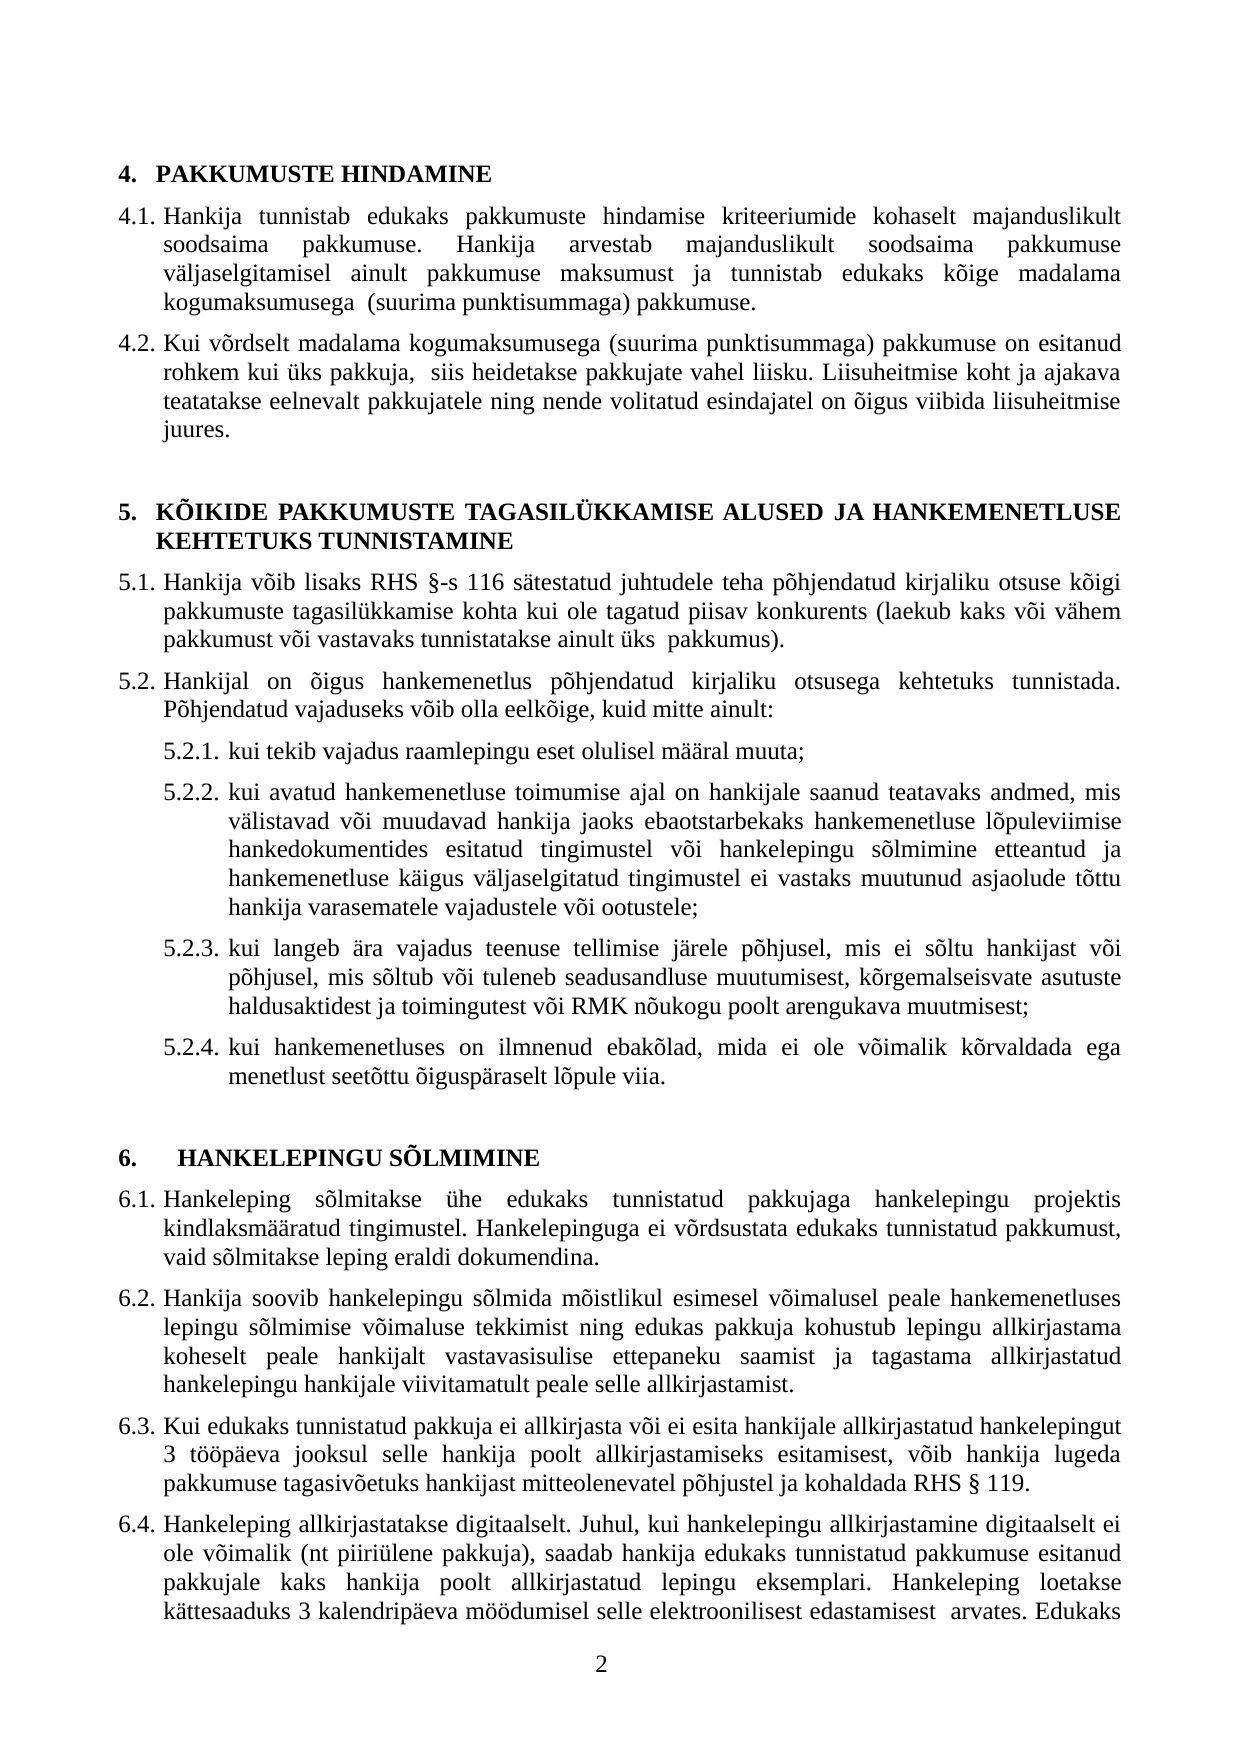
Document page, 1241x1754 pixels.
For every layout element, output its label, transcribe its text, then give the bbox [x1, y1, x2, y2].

text kui avatud hankemenetluse toimumise ajal on hankijale saanud teatavaks andmed, mis välistavad või muudavad hankija jaoks ebaotstarbekaks hankemenetluse lõpuleviimise hankedokumentides esitatud tingimustel või hankelepingu sõlmimine etteantud ja hankemenetluse käigus väljaselgitatud tingimustel ei vastaks muutunud asjaolude tõttu hankija varasematele vajadustele või ootustele; [163, 777, 1122, 921]
text kui hankemenetluses on ilmnenud ebakõlad, mida ei ole võimalik kõrvaldada ega menetlust seetõttu õiguspäraselt lõpule viia. [163, 1032, 1122, 1089]
text Hankija võib lisaks RHS §-s 116 sätestatud juhtudele teha põhjendatud kirjaliku otsuse kõigi pakkumuste tagasilükkamise kohta kui ole tagatud piisav konkurents (laekub kaks või vähem pakkumust või vastavaks tunnistatakse ainult üks pakkumus). [118, 567, 1122, 653]
text Hankeleping sõlmitakse ühe edukaks tunnistatud pakkujaga hankelepingu projektis kindlaksmääratud tingimustel. Hankelepinguga ei võrdsustata edukaks tunnistatud pakkumust, vaid sõlmitakse leping eraldi dokumendina. [118, 1184, 1122, 1271]
text Kui edukaks tunnistatud pakkuja ei allkirjasta või ei esita hankijale allkirjastatud hankelepingut 3 tööpäeva jooksul selle hankija poolt allkirjastamiseks esitamisest, võib hankija lugeda pakkumuse tagasivõetuks hankijast mitteolenevatel põhjustel ja kohaldada RHS § 119. [118, 1411, 1122, 1497]
list KÕIKIDE PAKKUMUSTE TAGASILÜKKAMISE ALUSED JA HANKEMENETLUSE KEHTETUKS TUNNISTAMINE [118, 497, 1122, 554]
text kui tekib vajadus raamlepingu eset olulisel määral muuta; [163, 736, 1122, 764]
list PAKKUMUSTE HINDAMINE [118, 159, 1122, 188]
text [118, 1509, 1122, 1624]
text Hankijal on õigus hankemenetlus põhjendatud kirjaliku otsusega kehtetuks tunnistada. Põhjendatud vajaduseks võib olla eelkõige, kuid mitte ainult: [118, 666, 1122, 723]
list HANKELEPINGU SÕLMIMINE [118, 1143, 1122, 1172]
text Hankija tunnistab edukaks pakkumuste hindamise kriteeriumide kohaselt majanduslikult soodsaima pakkumuse. Hankija arvestab majanduslikult soodsaima pakkumuse väljaselgitamisel ainult pakkumuse maksumust ja tunnistab edukaks kõige madalama kogumaksumusega (suurima punktisummaga) pakkumuse. [118, 201, 1122, 316]
text kui langeb ära vajadus teenuse tellimise järele põhjusel, mis ei sõltu hankijast või põhjusel, mis sõltub või tuleneb seadusandluse muutumisest, kõrgemalseisvate asutuste haldusaktidest ja toimingutest või RMK nõukogu poolt arengukava muutmisest; [163, 933, 1122, 1019]
text Hankija soovib hankelepingu sõlmida mõistlikul esimesel võimalusel peale hankemenetluses lepingu sõlmimise võimaluse tekkimist ning edukas pakkuja kohustub lepingu allkirjastama koheselt peale hankijalt vastavasisulise ettepaneku saamist ja tagastama allkirjastatud hankelepingu hankijale viivitamatult peale selle allkirjastamist. [118, 1283, 1122, 1398]
text Kui võrdselt madalama kogumaksumusega (suurima punktisummaga) pakkumuse on esitanud rohkem kui üks pakkuja, siis heidetakse pakkujate vahel liisku. Liisuheitmise koht ja ajakava teatatakse eelnevalt pakkujatele ning nende volitatud esindajatel on õigus viibida liisuheitmise juures. [118, 328, 1122, 443]
